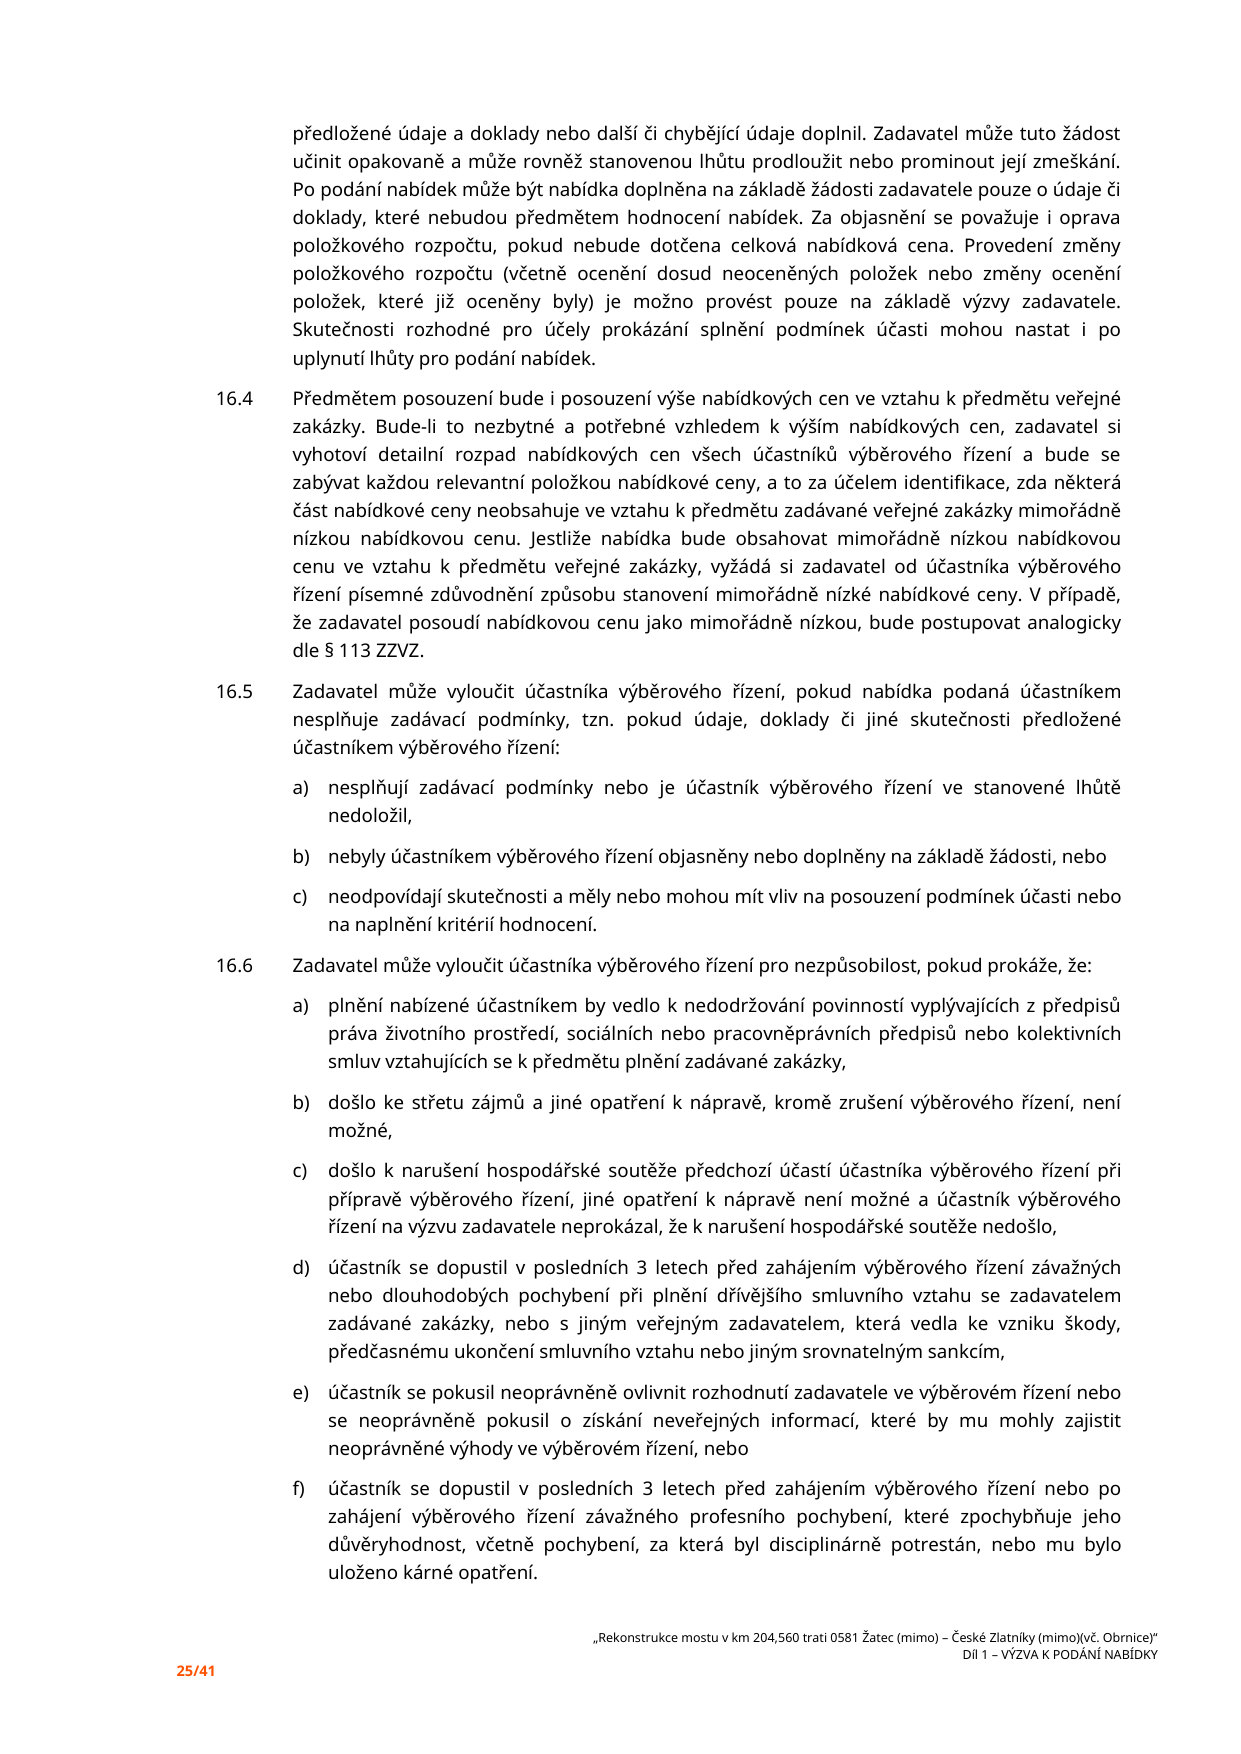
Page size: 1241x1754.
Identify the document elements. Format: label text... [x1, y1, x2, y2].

text Předmětem posouzení bude i posouzení výše nabídkových cen ve vztahu k předmětu veřejné zakázky. Bude-li to nezbytné a potřebné vzhledem k výším nabídkových cen, zadavatel si vyhotoví detailní rozpad nabídkových cen všech účastníků výběrového řízení a bude se zabývat každou relevantní položkou nabídkové ceny, a to za účelem identifikace, zda některá část nabídkové ceny neobsahuje ve vztahu k předmětu zadávané veřejné zakázky mimořádně nízkou nabídkovou cenu. Jestliže nabídka bude obsahovat mimořádně nízkou nabídkovou cenu ve vztahu k předmětu veřejné zakázky, vyžádá si zadavatel od účastníka výběrového řízení písemné zdůvodnění způsobu stanovení mimořádně nízké nabídkové ceny. V případě, že zadavatel posoudí nabídkovou cenu jako mimořádně nízkou, bude postupovat analogicky dle § 113 ZZVZ. [216, 385, 1122, 663]
list účastník se pokusil neoprávněně ovlivnit rozhodnutí zadavatele ve výběrovém řízení nebo se neoprávněně pokusil o získání neveřejných informací, které by mu mohly zajistit neoprávněné výhody ve výběrovém řízení, nebo [292, 1379, 1122, 1461]
list účastník se dopustil v posledních 3 letech před zahájením výběrového řízení závažných nebo dlouhodobých pochybení při plnění dřívějšího smluvního vztahu se zadavatelem zadávané zakázky, nebo s jiným veřejným zadavatelem, která vedla ke vzniku škody, předčasnému ukončení smluvního vztahu nebo jiným srovnatelným sankcím, [292, 1254, 1122, 1364]
list účastník se dopustil v posledních 3 letech před zahájením výběrového řízení nebo po zahájení výběrového řízení závažného profesního pochybení, které zpochybňuje jeho důvěryhodnost, včetně pochybení, za která byl disciplinárně potrestán, nebo mu bylo uloženo kárné opatření. [292, 1476, 1122, 1585]
list nebyly účastníkem výběrového řízení objasněny nebo doplněny na základě žádosti, nebo [292, 843, 1122, 869]
list plnění nabízené účastníkem by vedlo k nedodržování povinností vyplývajících z předpisů práva životního prostředí, sociálních nebo pracovněprávních předpisů nebo kolektivních smluv vztahujících se k předmětu plnění zadávané zakázky, [292, 993, 1122, 1074]
list došlo ke střetu zájmů a jiné opatření k nápravě, kromě zrušení výběrového řízení, není možné, [292, 1089, 1122, 1143]
list neodpovídají skutečnosti a měly nebo mohou mít vliv na posouzení podmínek účasti nebo na naplnění kritérií hodnocení. [292, 884, 1122, 937]
list došlo k narušení hospodářské soutěže předchozí účastí účastníka výběrového řízení při přípravě výběrového řízení, jiné opatření k nápravě není možné a účastník výběrového řízení na výzvu zadavatele neprokázal, že k narušení hospodářské soutěže nedošlo, [292, 1158, 1122, 1239]
text Zadavatel může vyloučit účastníka výběrového řízení pro nezpůsobilost, pokud prokáže, že: [216, 952, 1122, 978]
text Zadavatel může vyloučit účastníka výběrového řízení, pokud nabídka podaná účastníkem nesplňuje zadávací podmínky, tzn. pokud údaje, doklady či jiné skutečnosti předložené účastníkem výběrového řízení: [216, 678, 1122, 759]
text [216, 121, 1122, 370]
list nesplňují zadávací podmínky nebo je účastník výběrového řízení ve stanovené lhůtě nedoložil, [292, 774, 1122, 828]
